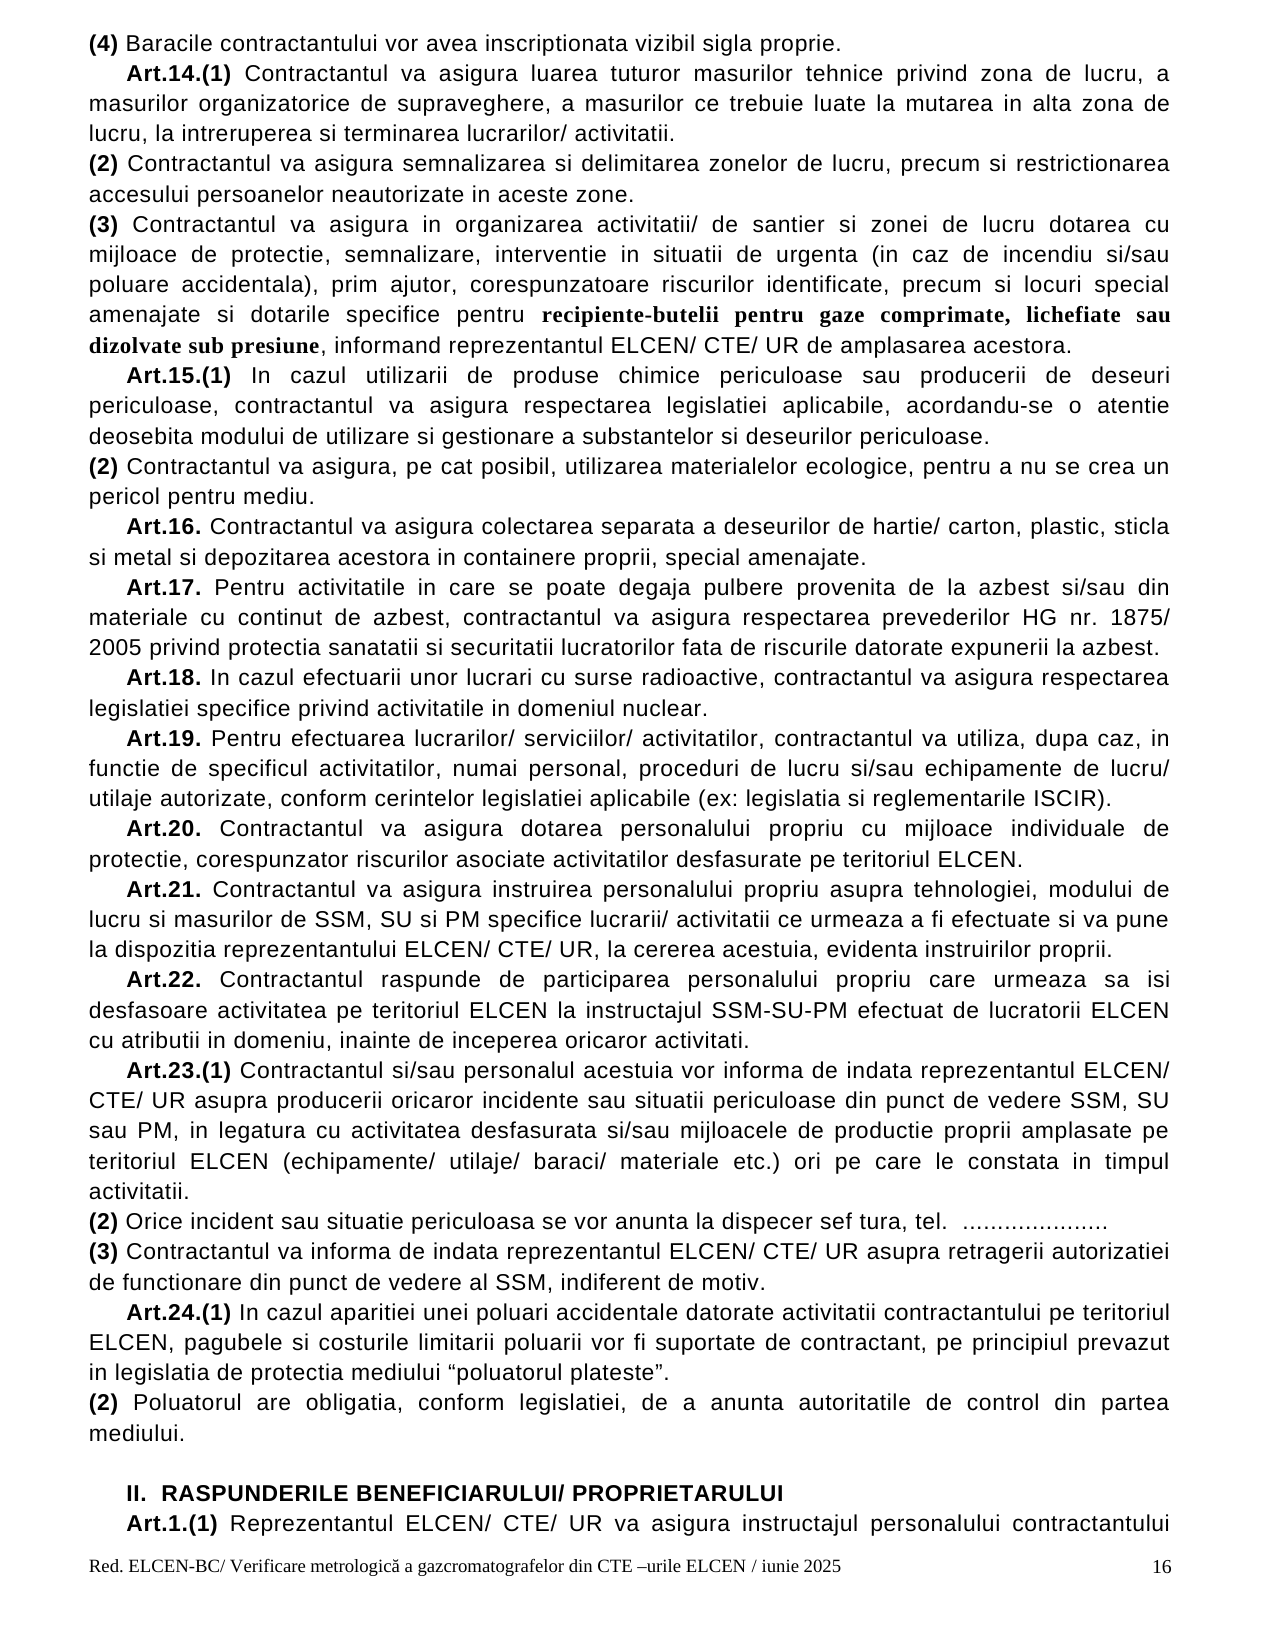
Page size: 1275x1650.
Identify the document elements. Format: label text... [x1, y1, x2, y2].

text Art.20. Contractantul va asigura dotarea personalului propriu cu mijloace individuale de protectie, corespunzator riscurilor asociate activitatilor desfasurate pe teritoriul ELCEN. [89, 815, 1172, 872]
text (2) Poluatorul are obligatia, conform legislatiei, de a anunta autoritatile de control din partea mediului. [89, 1389, 1172, 1446]
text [89, 1510, 1172, 1536]
text (3) Contractantul va asigura in organizarea activitatii/ de santier si zonei de lucru dotarea cu mijloace de protectie, semnalizare, interventie in situatii de urgenta (in caz de incendiu si/sau poluare accidentala), prim ajutor, corespunzatoare riscurilor identificate, precum si locuri special amenajate si dotarile specifice pentru recipiente-butelii pentru gaze comprimate, lichefiate sau dizolvate sub presiune, informand reprezentantul ELCEN/ CTE/ UR de amplasarea acestora. [89, 211, 1172, 358]
text Art.14.(1) Contractantul va asigura luarea tuturor masurilor tehnice privind zona de lucru, a masurilor organizatorice de supraveghere, a masurilor ce trebuie luate la mutarea in alta zona de lucru, la intreruperea si terminarea lucrarilor/ activitatii. [89, 60, 1172, 147]
text (4) Baracile contractantului vor avea inscriptionata vizibil sigla proprie. [89, 29, 1172, 56]
text Art.17. Pentru activitatile in care se poate degaja pulbere provenita de la azbest si/sau din materiale cu continut de azbest, contractantul va asigura respectarea prevederilor HG nr. 1875/ 2005 privind protectia sanatatii si securitatii lucratorilor fata de riscurile datorate expunerii la azbest. [89, 574, 1172, 660]
text (2) Contractantul va asigura semnalizarea si delimitarea zonelor de lucru, precum si restrictionarea accesului persoanelor neautorizate in aceste zone. [89, 150, 1172, 207]
text II. RASPUNDERILE BENEFICIARULUI/ PROPRIETARULUI [126, 1480, 1172, 1506]
text (2) Orice incident sau situatie periculoasa se vor anunta la dispecer sef tura, tel. ..................... [89, 1208, 1172, 1234]
text Art.21. Contractantul va asigura instruirea personalului propriu asupra tehnologiei, modului de lucru si masurilor de SSM, SU si PM specifice lucrarii/ activitatii ce urmeaza a fi efectuate si va pune la dispozitia reprezentantului ELCEN/ CTE/ UR, la cererea acestuia, evidenta instruirilor proprii. [89, 876, 1172, 962]
text Art.22. Contractantul raspunde de participarea personalului propriu care urmeaza sa isi desfasoare activitatea pe teritoriul ELCEN la instructajul SSM-SU-PM efectuat de lucratorii ELCEN cu atributii in domeniu, inainte de inceperea oricaror activitati. [89, 966, 1172, 1053]
text Art.24.(1) In cazul aparitiei unei poluari accidentale datorate activitatii contractantului pe teritoriul ELCEN, pagubele si costurile limitarii poluarii vor fi suportate de contractant, pe principiul prevazut in legislatia de protectia mediului “poluatorul plateste”. [89, 1299, 1172, 1385]
text (2) Contractantul va asigura, pe cat posibil, utilizarea materialelor ecologice, pentru a nu se crea un pericol pentru mediu. [89, 453, 1172, 509]
text Art.23.(1) Contractantul si/sau personalul acestuia vor informa de indata reprezentantul ELCEN/ CTE/ UR asupra producerii oricaror incidente sau situatii periculoase din punct de vedere SSM, SU sau PM, in legatura cu activitatea desfasurata si/sau mijloacele de productie proprii amplasate pe teritoriul ELCEN (echipamente/ utilaje/ baraci/ materiale etc.) ori pe care le constata in timpul activitatii. [89, 1057, 1172, 1204]
text (3) Contractantul va informa de indata reprezentantul ELCEN/ CTE/ UR asupra retragerii autorizatiei de functionare din punct de vedere al SSM, indiferent de motiv. [89, 1238, 1172, 1295]
text Art.19. Pentru efectuarea lucrarilor/ serviciilor/ activitatilor, contractantul va utiliza, dupa caz, in functie de specificul activitatilor, numai personal, proceduri de lucru si/sau echipamente de lucru/ utilaje autorizate, conform cerintelor legislatiei aplicabile (ex: legislatia si reglementarile ISCIR). [89, 725, 1172, 811]
text Art.18. In cazul efectuarii unor lucrari cu surse radioactive, contractantul va asigura respectarea legislatiei specifice privind activitatile in domeniul nuclear. [89, 664, 1172, 721]
text Art.15.(1) In cazul utilizarii de produse chimice periculoase sau producerii de deseuri periculoase, contractantul va asigura respectarea legislatiei aplicabile, acordandu-se o atentie deosebita modului de utilizare si gestionare a substantelor si deseurilor periculoase. [89, 362, 1172, 449]
text Art.16. Contractantul va asigura colectarea separata a deseurilor de hartie/ carton, plastic, sticla si metal si depozitarea acestora in containere proprii, special amenajate. [89, 513, 1172, 570]
